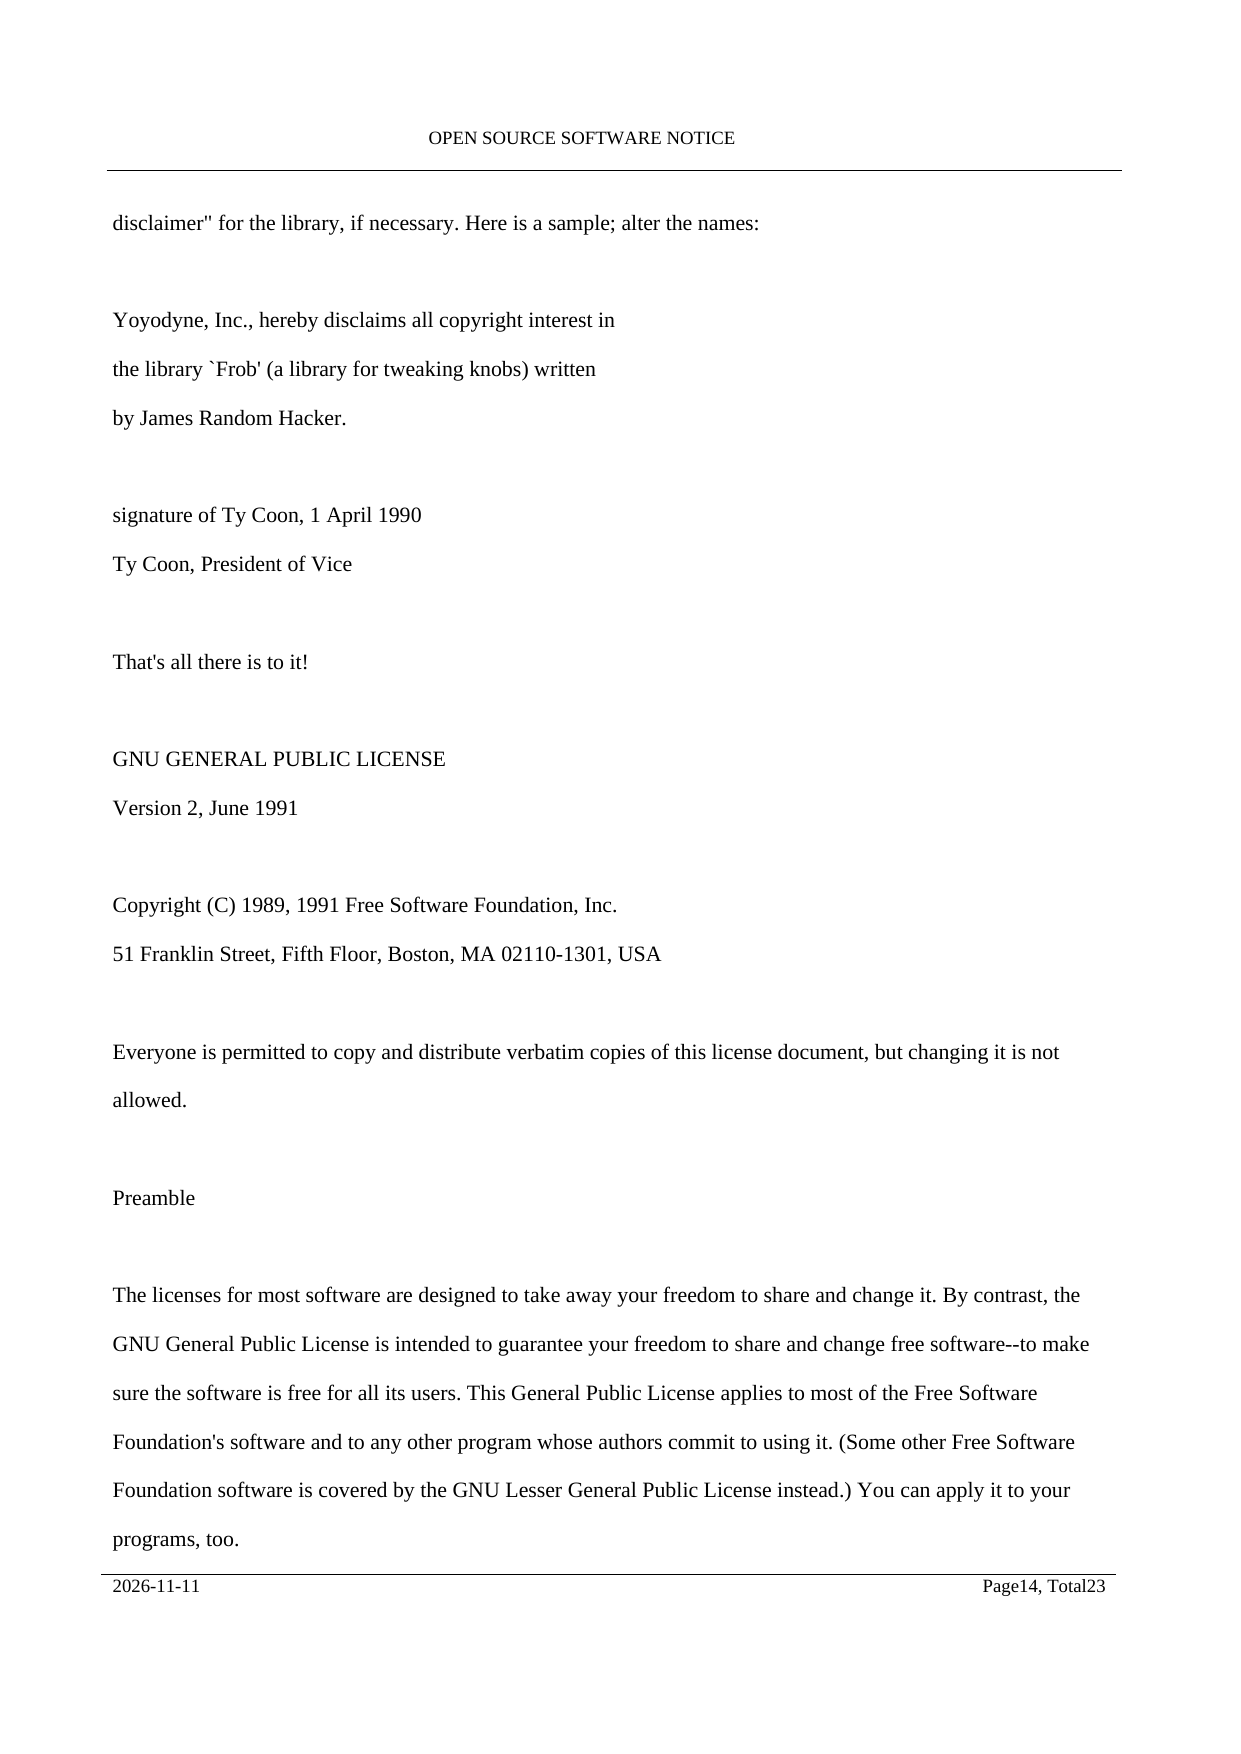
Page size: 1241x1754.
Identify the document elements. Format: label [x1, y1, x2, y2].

text [112, 206, 1128, 1555]
